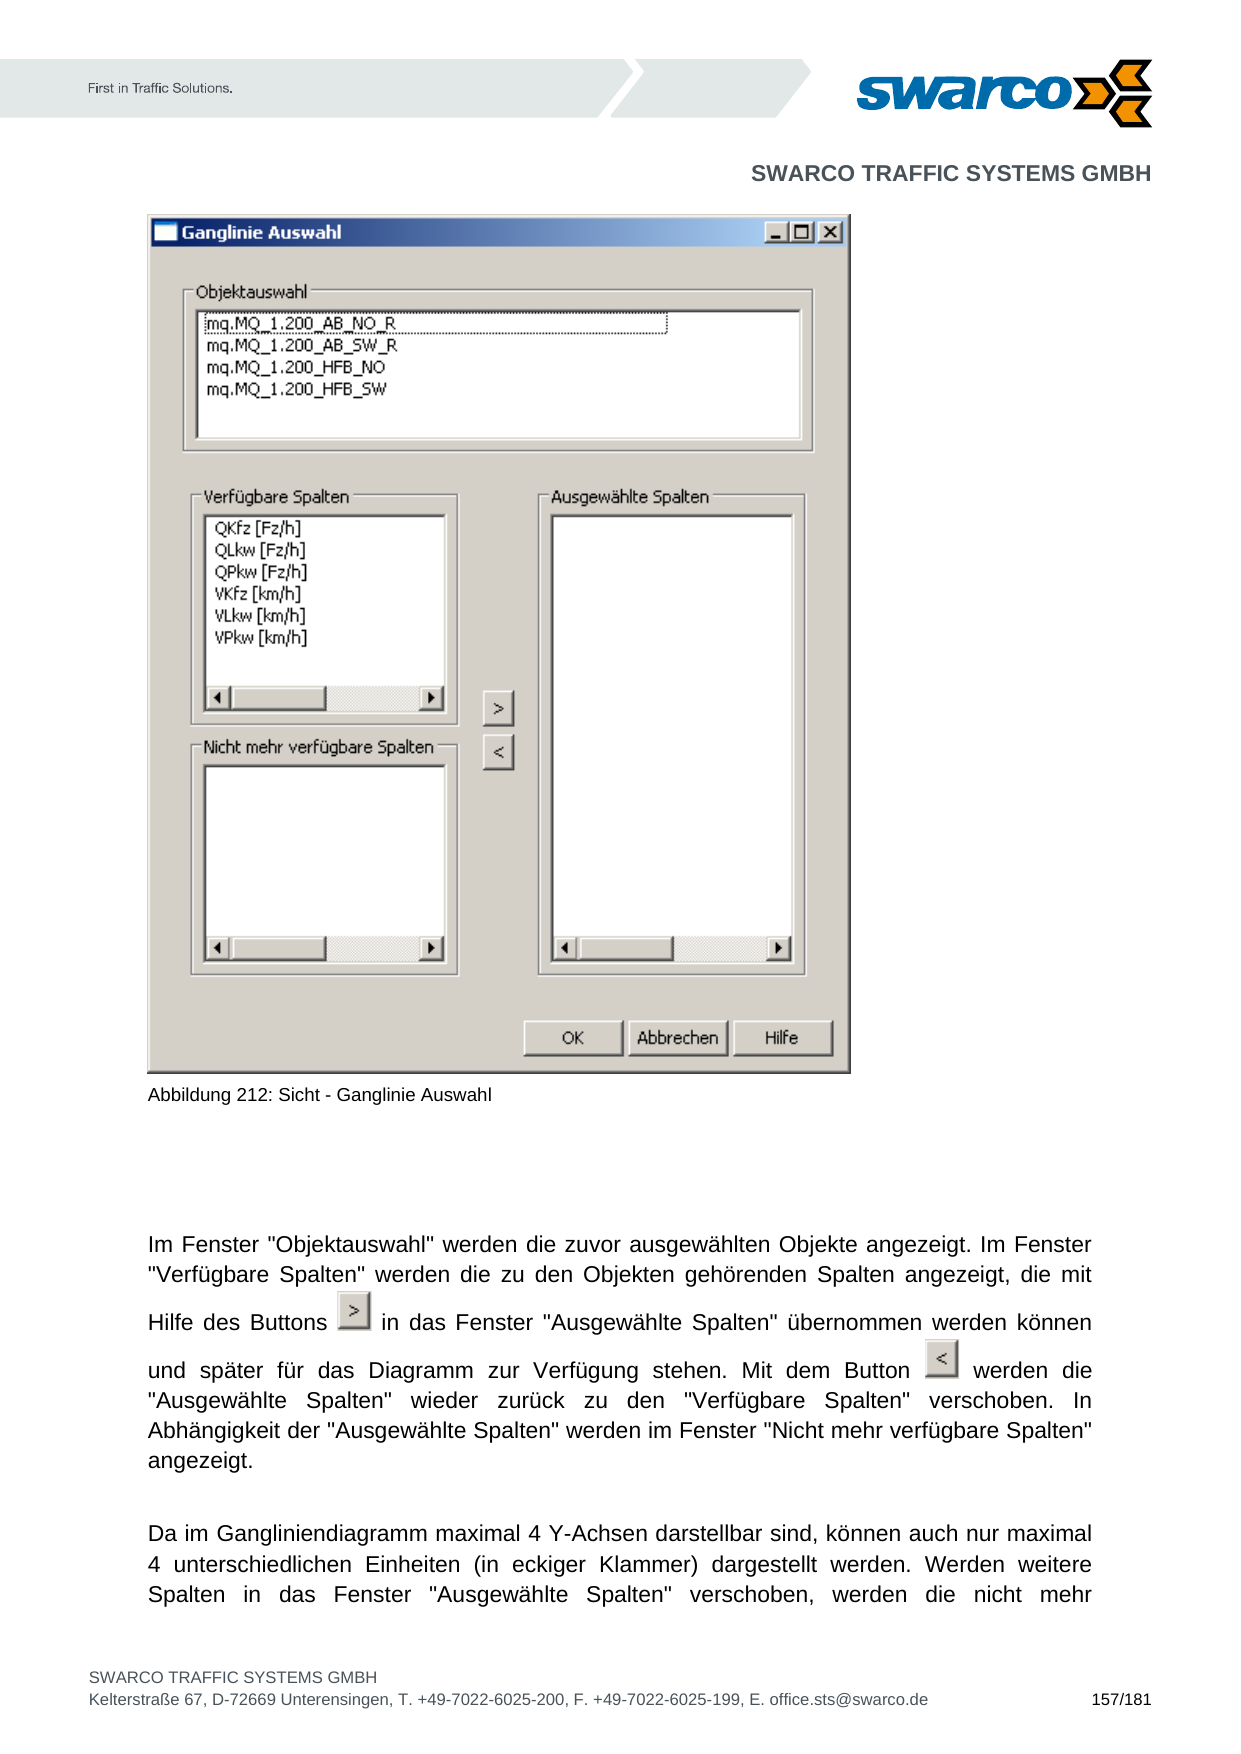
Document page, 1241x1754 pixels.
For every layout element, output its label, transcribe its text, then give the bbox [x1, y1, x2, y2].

text Im Fenster "Objektauswahl" werden die zuvor ausgewählten Objekte angezeigt. Im Fenster "Verfügbare Spalten" werden die zu den Objekten gehörenden Spalten angezeigt, die mit Hilfe des Buttons in das Fenster "Ausgewählte Spalten" übernommen werden können und später für das Diagramm zur Verfügung stehen. Mit dem Button werden die "Ausgewählte Spalten" wieder zurück zu den "Verfügbare Spalten" verschoben. In Abhängigkeit der "Ausgewählte Spalten" werden im Fenster "Nicht mehr verfügbare Spalten" angezeigt. [148, 1231, 1092, 1474]
picture [147, 214, 851, 1074]
text Abbildung 212: Sicht - Ganglinie Auswahl [148, 1084, 1092, 1106]
picture [337, 1291, 372, 1331]
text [148, 1520, 1092, 1607]
picture [925, 1339, 960, 1379]
